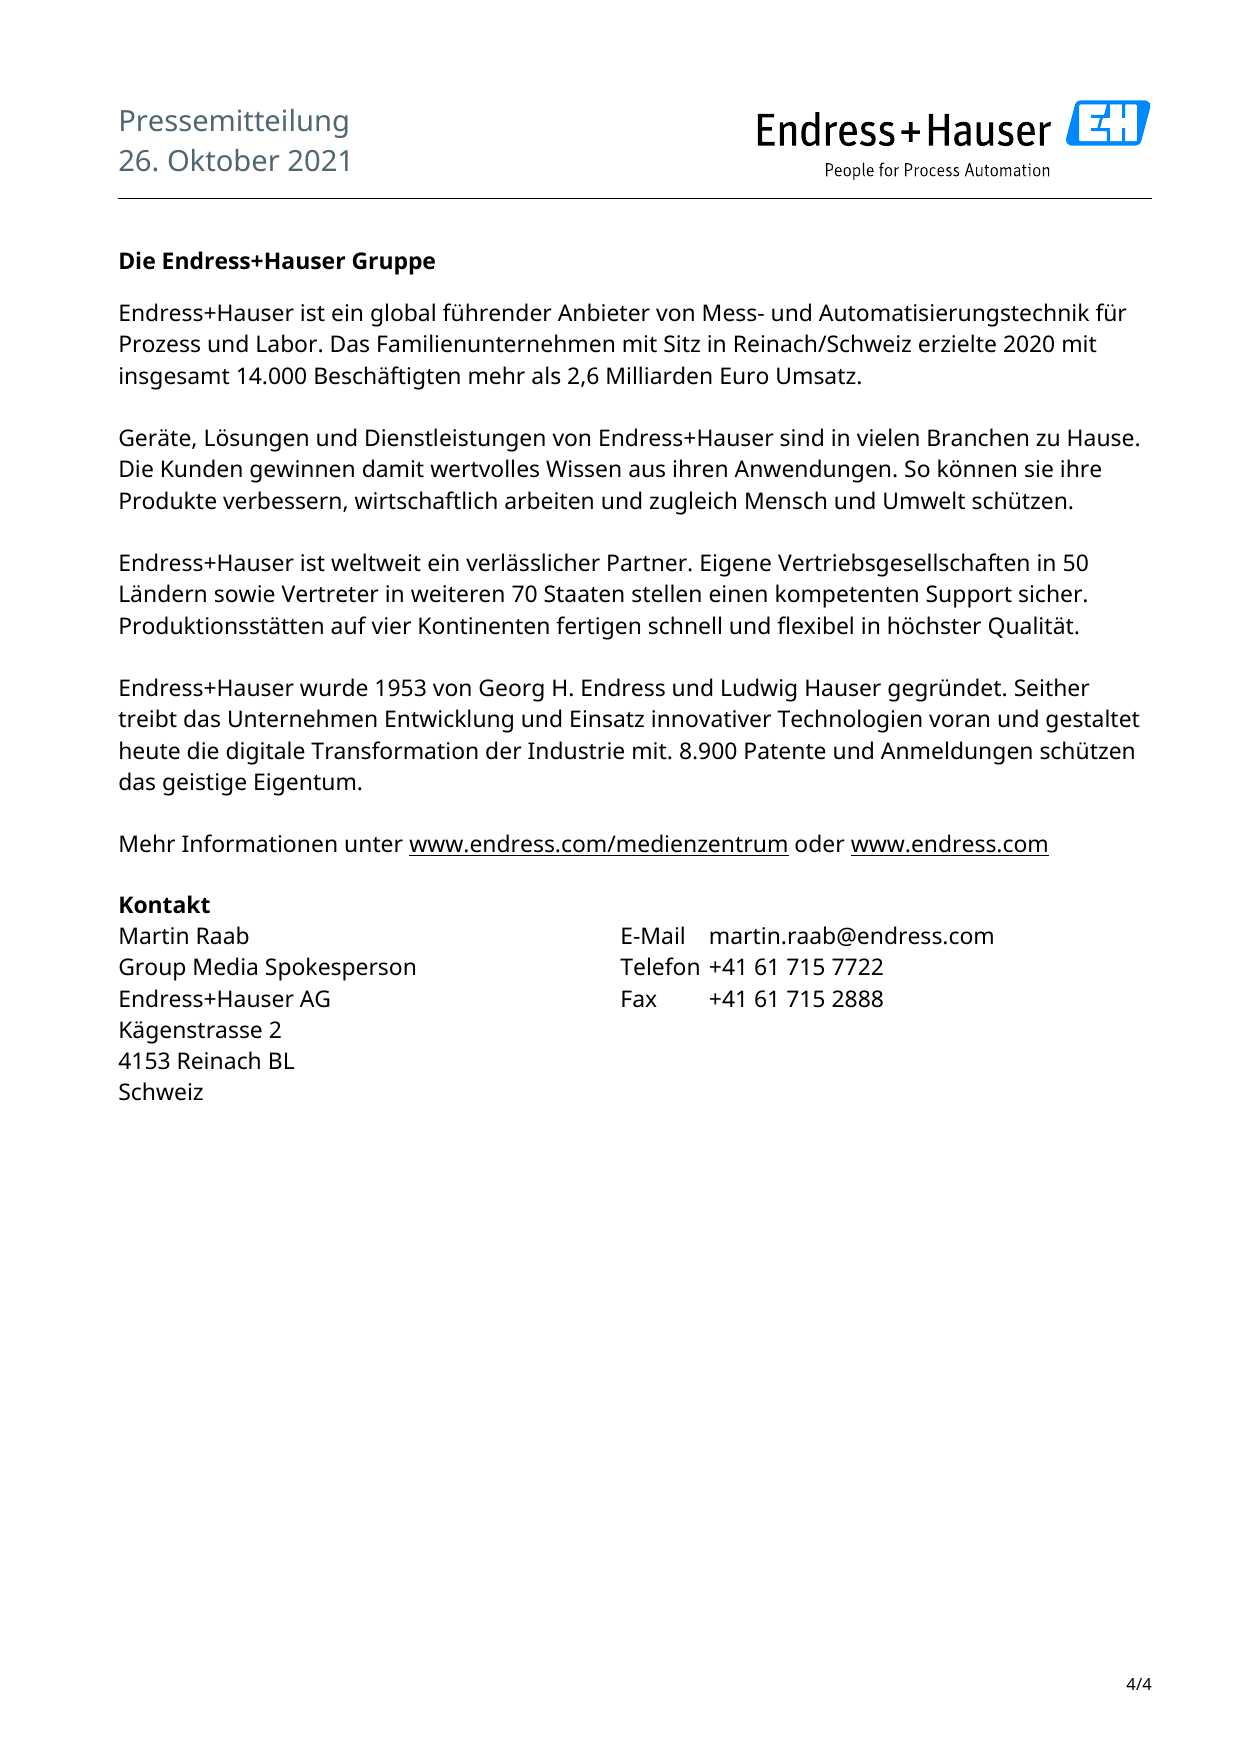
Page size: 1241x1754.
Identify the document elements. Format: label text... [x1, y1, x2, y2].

text Geräte, Lösungen und Dienstleistungen von Endress+Hauser sind in vielen Branchen zu Hause. Die Kunden gewinnen damit wertvolles Wissen aus ihren Anwendungen. So können sie ihre Produkte verbessern, wirtschaftlich arbeiten und zugleich Mensch und Umwelt schützen. [118, 422, 1152, 516]
text Endress+Hauser ist weltweit ein verlässlicher Partner. Eigene Vertriebsgesellschaften in 50 Ländern sowie Vertreter in weiteren 70 Staaten stellen einen kompetenten Support sicher. Produktionsstätten auf vier Kontinenten fertigen schnell und flexibel in höchster Qualität. [118, 547, 1152, 641]
text Endress+Hauser ist ein global führender Anbieter von Mess- und Automatisierungstechnik für Prozess und Labor. Das Familienunternehmen mit Sitz in Reinach/Schweiz erzielte 2020 mit insgesamt 14.000 Beschäftigten mehr als 2,6 Milliarden Euro Umsatz. [118, 297, 1152, 391]
text Endress+Hauser wurde 1953 von Georg H. Endress und Ludwig Hauser gegründet. Seither treibt das Unternehmen Entwicklung und Einsatz innovativer Technologien voran und gestaltet heute die digitale Transformation der Industrie mit. 8.900 Patente und Anmeldungen schützen das geistige Eigentum. [118, 672, 1152, 797]
text Martin Raab E-Mail martin.raab@endress.com Group Media Spokesperson Telefon +41 61 715 7722 Endress+Hauser AG Fax +41 61 715 2888 Kägenstrasse 2 4153 Reinach BL Schweiz [118, 920, 1152, 1108]
text Mehr Informationen unter www.endress.com/medienzentrum oder www.endress.com [118, 828, 1152, 860]
text Kontakt [118, 889, 1152, 920]
text Die Endress+Hauser Gruppe [118, 245, 1152, 276]
